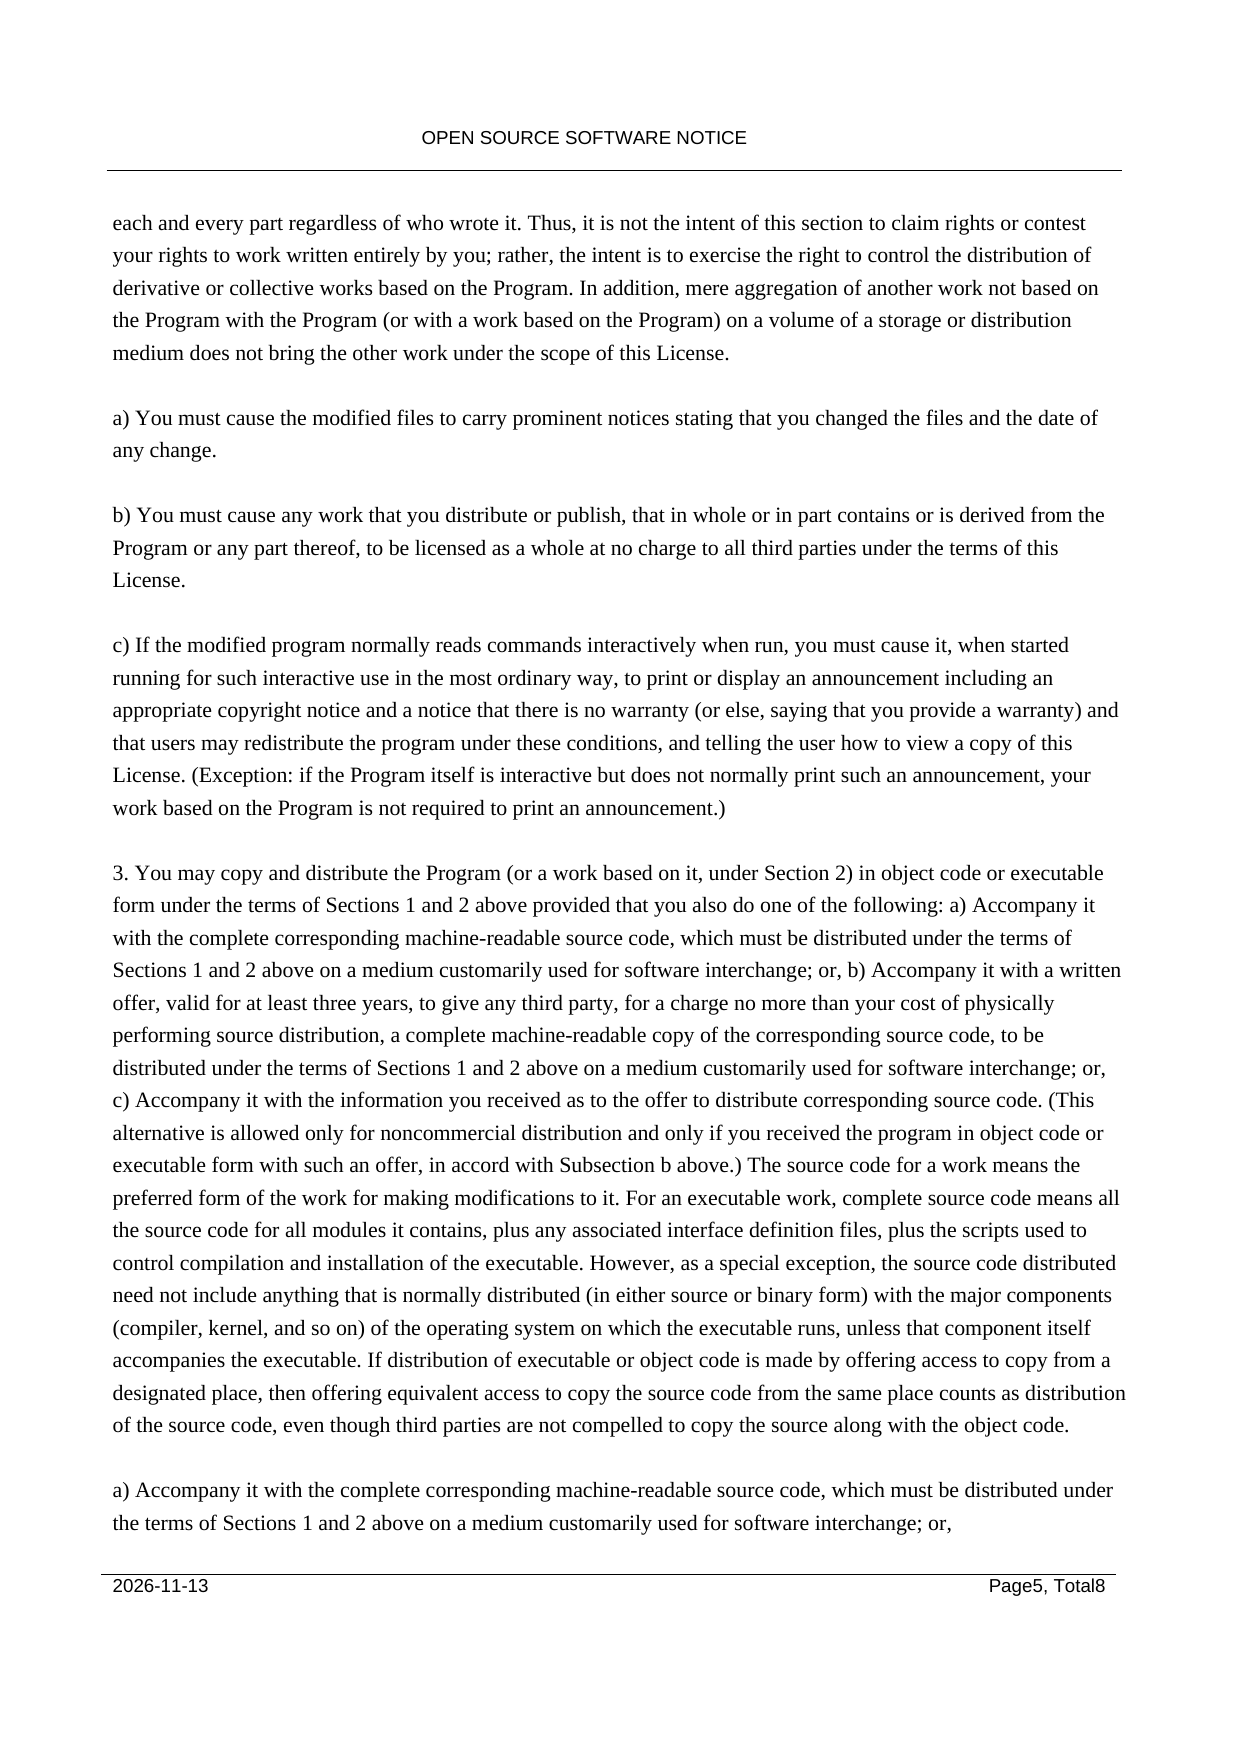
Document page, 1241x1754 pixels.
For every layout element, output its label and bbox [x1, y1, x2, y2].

text [112, 206, 1128, 1539]
